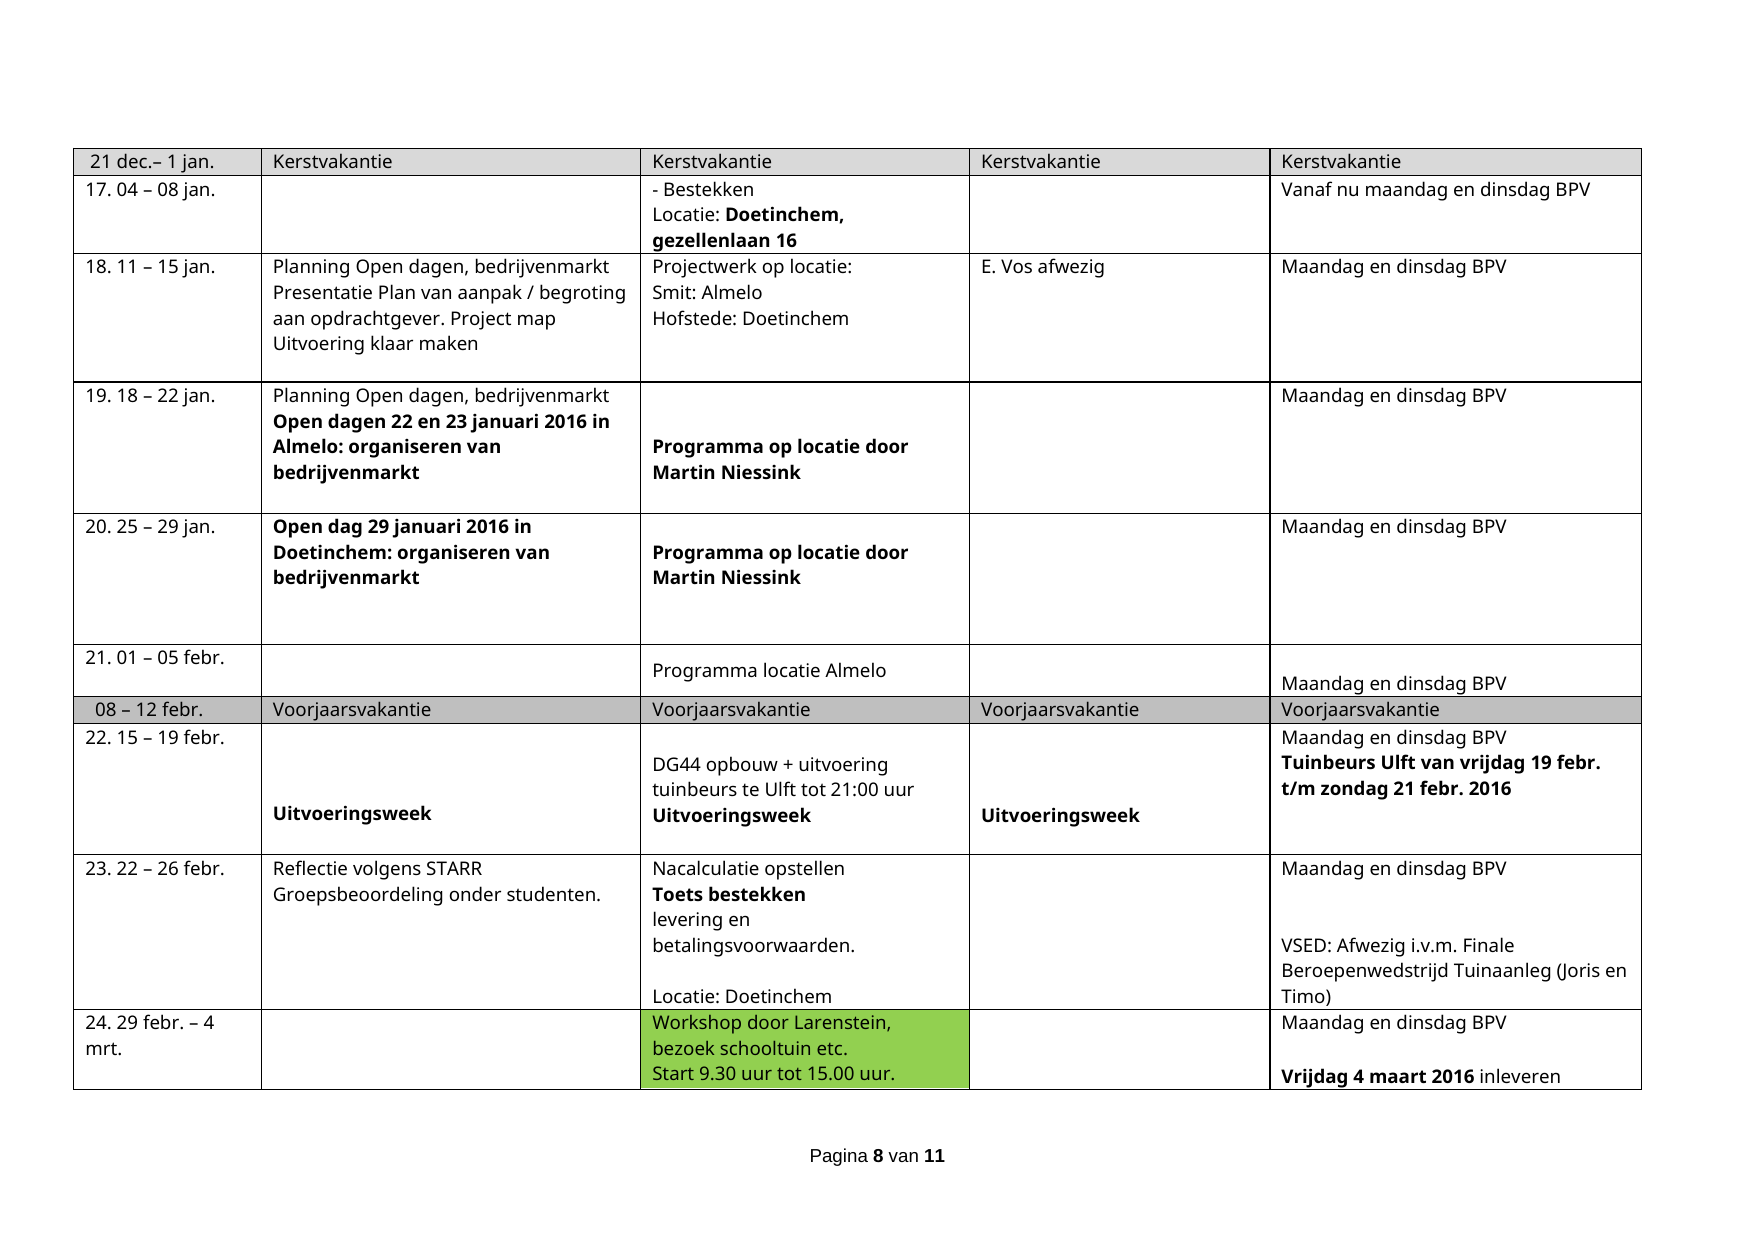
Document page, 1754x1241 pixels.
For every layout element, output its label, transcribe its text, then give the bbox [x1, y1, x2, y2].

table_cell 19. 18 – 22 jan. [74, 383, 261, 512]
table_cell Planning Open dagen, bedrijvenmarkt Open dagen 22 en 23 januari 2016 in Almelo: organiseren van bedrijvenmarkt [262, 383, 640, 512]
table_cell - Bestekken Locatie: Doetinchem, gezellenlaan 16 [641, 176, 969, 253]
table_cell Vanaf nu maandag en dinsdag BPV [1271, 176, 1641, 253]
table_cell Uitvoeringsweek [970, 724, 1269, 854]
table_cell [970, 645, 1269, 696]
table_cell Voorjaarsvakantie [970, 697, 1269, 723]
table_cell Maandag en dinsdag BPV Tuinbeurs Ulft van vrijdag 19 febr. t/m zondag 21 febr. 2016 [1271, 724, 1641, 854]
table_cell [262, 645, 640, 696]
table_cell Planning Open dagen, bedrijvenmarkt Presentatie Plan van aanpak / begroting aan opdrachtgever. Project map Uitvoering klaar maken [262, 254, 640, 381]
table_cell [641, 1010, 969, 1088]
table_cell 21. 01 – 05 febr. [74, 645, 261, 696]
table_cell Voorjaarsvakantie [641, 697, 969, 723]
table_cell E. Vos afwezig [970, 254, 1269, 381]
table_cell Programma locatie Almelo [641, 645, 969, 696]
table_cell Kerstvakantie [641, 149, 969, 175]
table_cell Open dag 29 januari 2016 in Doetinchem: organiseren van bedrijvenmarkt [262, 514, 640, 644]
table_cell [262, 176, 640, 253]
table_cell [970, 855, 1269, 1008]
table_cell [262, 1010, 640, 1088]
table_cell Programma op locatie door Martin Niessink [641, 383, 969, 512]
table_cell Kerstvakantie [1271, 149, 1641, 175]
table_cell 23. 22 – 26 febr. [74, 855, 261, 1008]
table_cell Voorjaarsvakantie [1271, 697, 1641, 723]
table_cell 08 – 12 febr. [74, 697, 261, 723]
table_cell 21 dec.– 1 jan. [74, 149, 261, 175]
table_cell Maandag en dinsdag BPV VSED: Afwezig i.v.m. Finale Beroepenwedstrijd Tuinaanleg (Joris en Timo) [1271, 855, 1641, 1008]
table_cell Voorjaarsvakantie [262, 697, 640, 723]
table_cell Kerstvakantie [262, 149, 640, 175]
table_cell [74, 1010, 261, 1088]
table_cell Uitvoeringsweek [262, 724, 640, 854]
table_cell 22. 15 – 19 febr. [74, 724, 261, 854]
table_cell Maandag en dinsdag BPV [1271, 514, 1641, 644]
table_cell [970, 1010, 1269, 1088]
table_cell 17. 04 – 08 jan. [74, 176, 261, 253]
table_cell Maandag en dinsdag BPV [1271, 645, 1641, 696]
table_cell [970, 514, 1269, 644]
table_cell [970, 176, 1269, 253]
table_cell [1271, 1010, 1641, 1088]
table_cell [970, 383, 1269, 512]
table_cell DG44 opbouw + uitvoering tuinbeurs te Ulft tot 21:00 uur Uitvoeringsweek [641, 724, 969, 854]
table_cell Reflectie volgens STARR Groepsbeoordeling onder studenten. [262, 855, 640, 1008]
table_cell 20. 25 – 29 jan. [74, 514, 261, 644]
table_cell Kerstvakantie [970, 149, 1269, 175]
table_cell Programma op locatie door Martin Niessink [641, 514, 969, 644]
table_cell Maandag en dinsdag BPV [1271, 383, 1641, 512]
table_cell 18. 11 – 15 jan. [74, 254, 261, 381]
table_cell Nacalculatie opstellen Toets bestekken levering en betalingsvoorwaarden. Locatie: Doetinchem [641, 855, 969, 1008]
table_cell Projectwerk op locatie: Smit: Almelo Hofstede: Doetinchem [641, 254, 969, 381]
table_cell Maandag en dinsdag BPV [1271, 254, 1641, 381]
